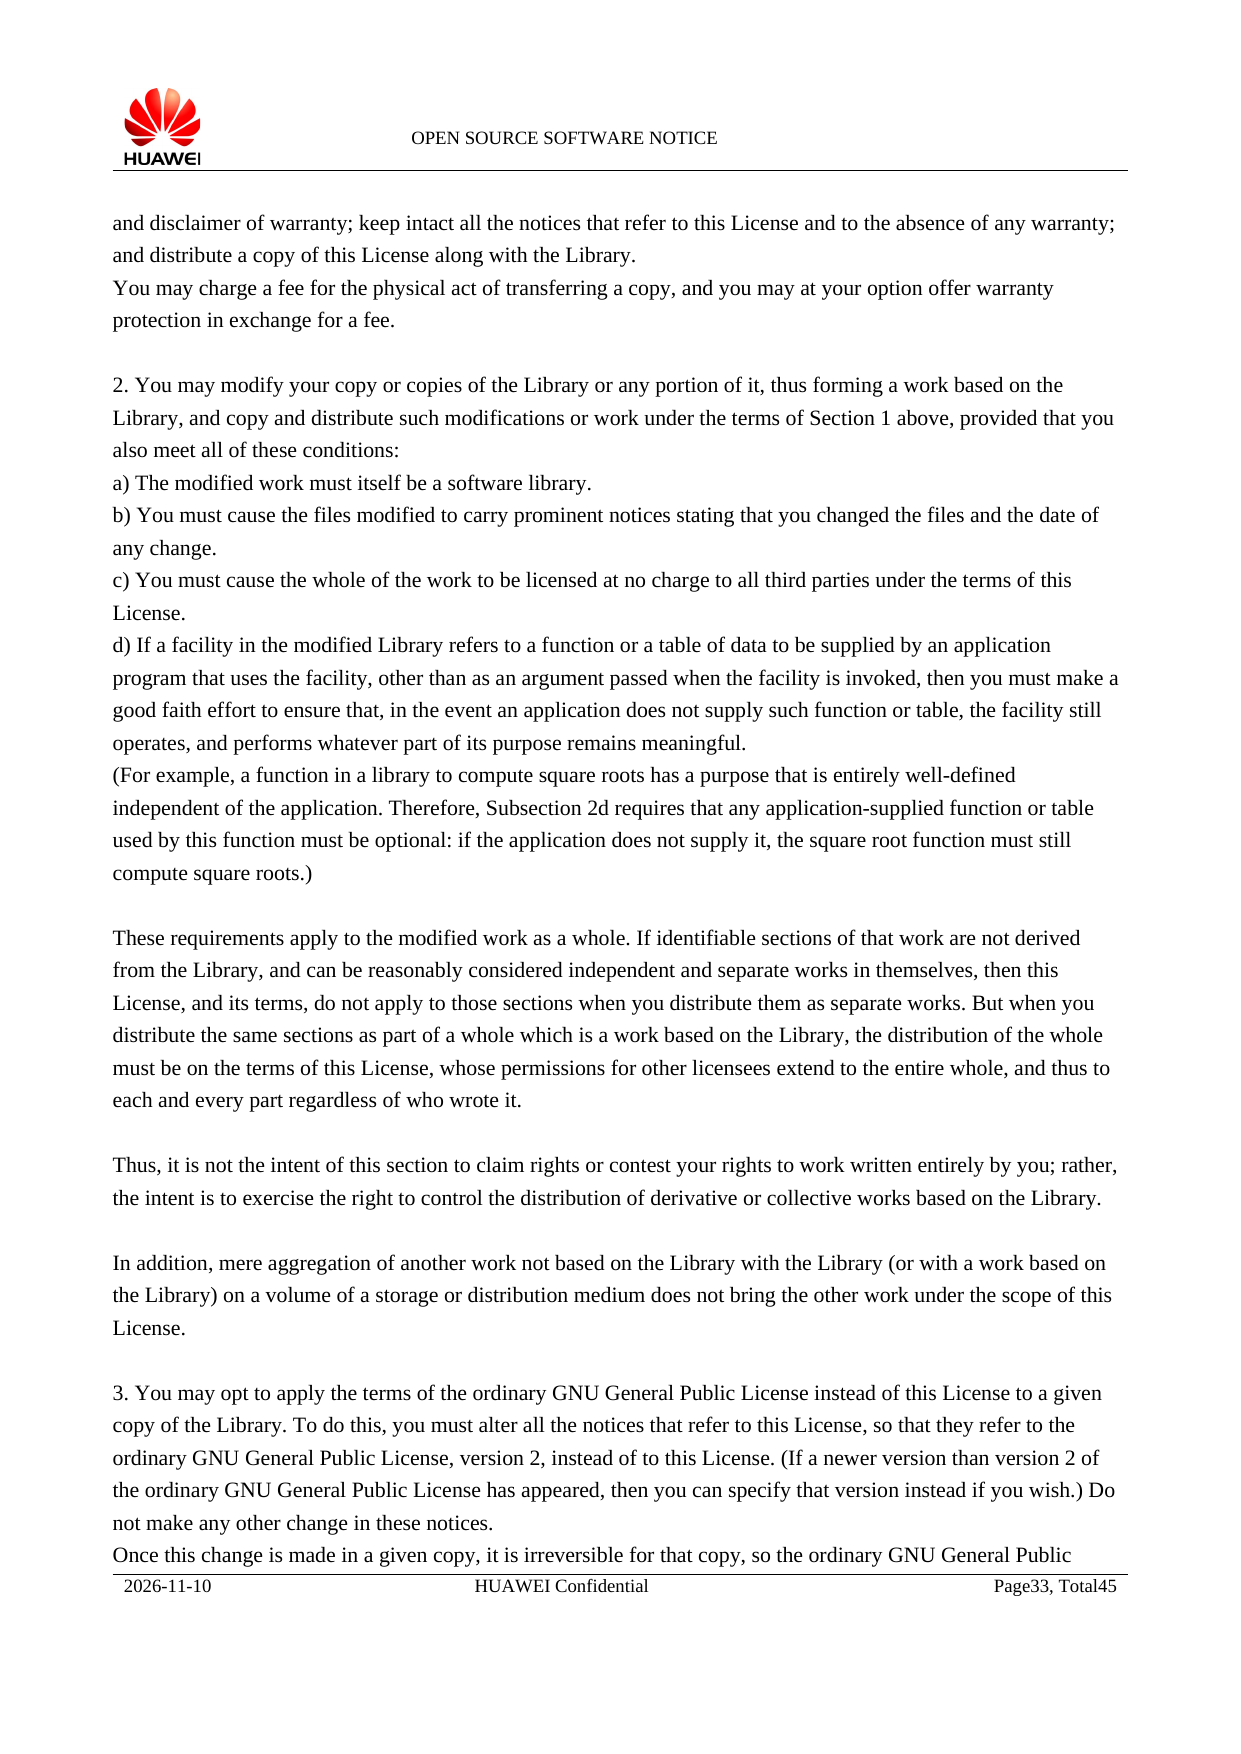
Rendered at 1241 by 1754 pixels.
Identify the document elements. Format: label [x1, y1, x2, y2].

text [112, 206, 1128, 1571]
picture [124, 88, 201, 165]
